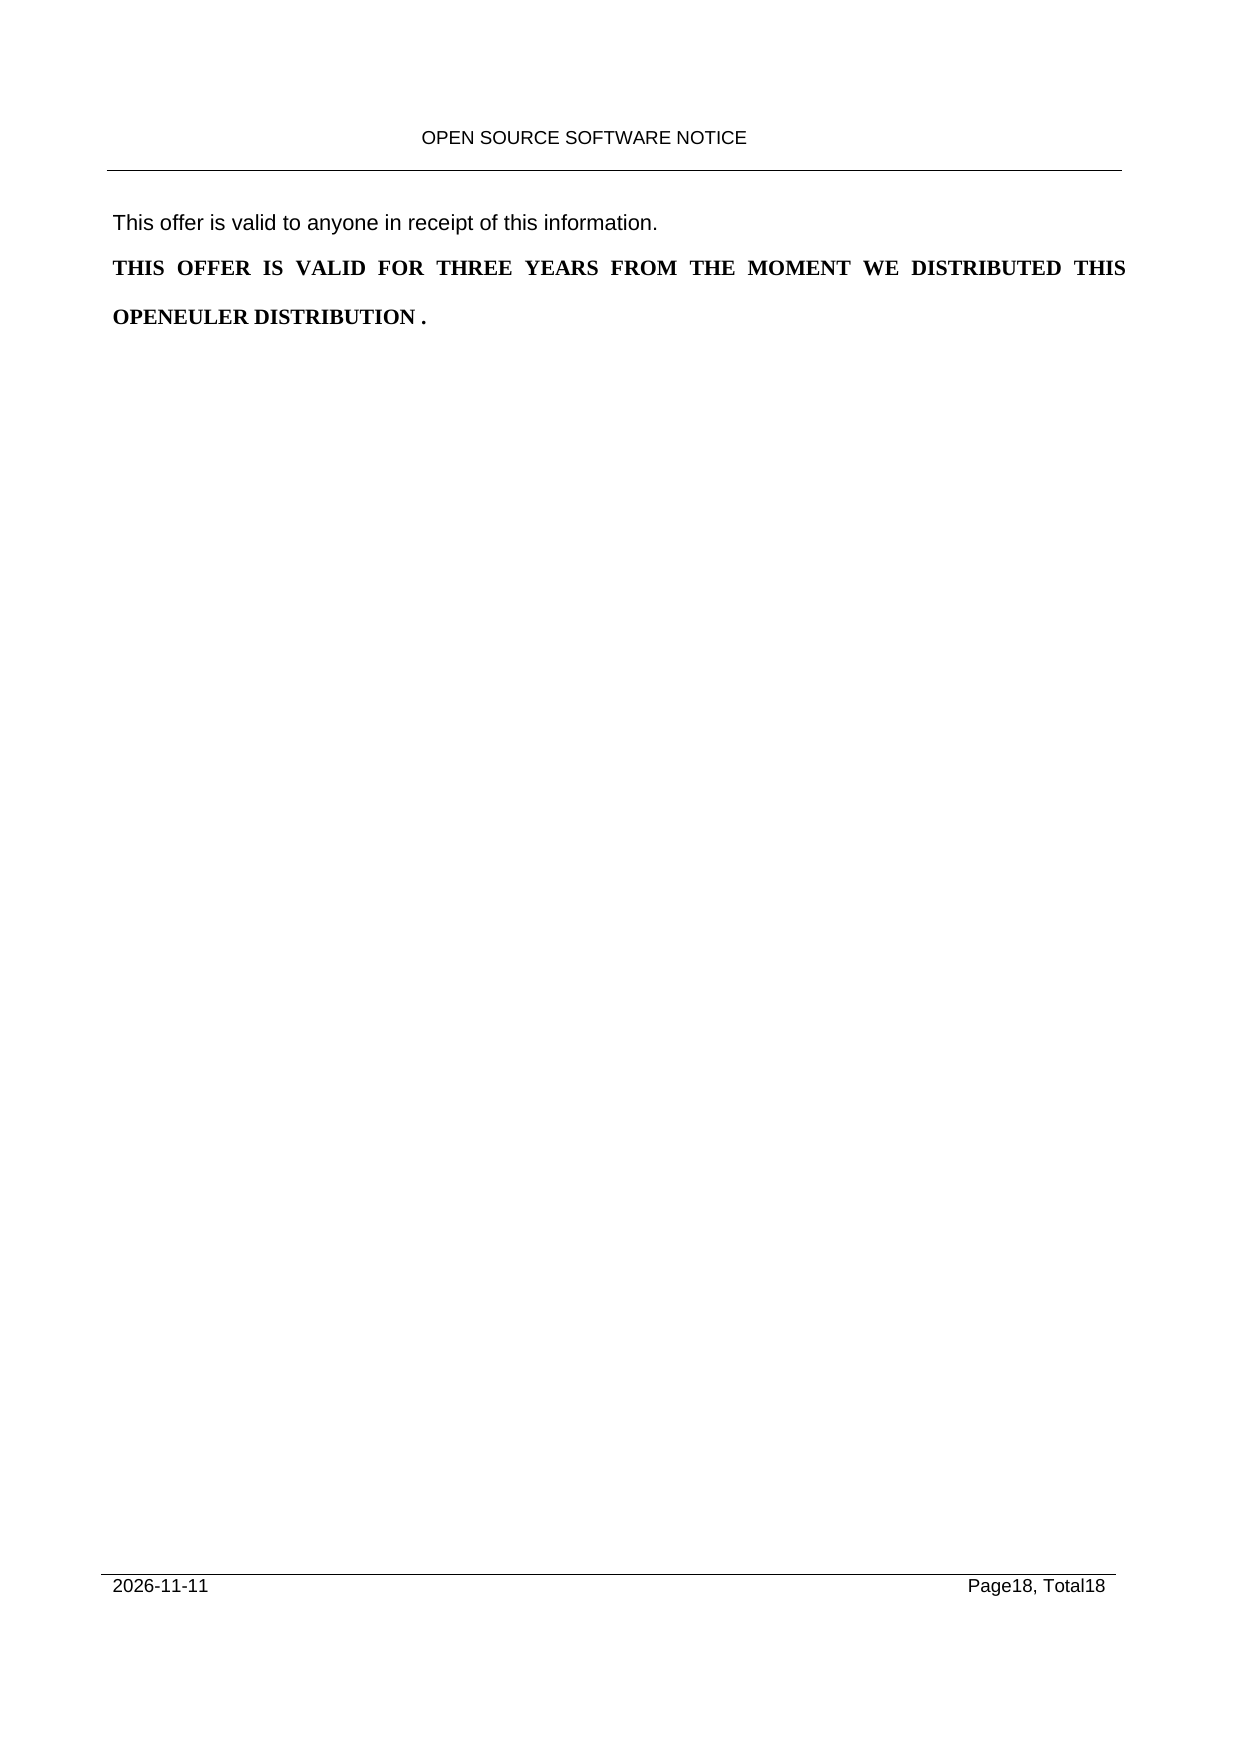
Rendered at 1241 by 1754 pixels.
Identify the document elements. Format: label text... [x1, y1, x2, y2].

text This offer is valid to anyone in receipt of this information. [112, 206, 1128, 239]
text THIS OFFER IS VALID FOR THREE YEARS FROM THE MOMENT WE DISTRIBUTED THIS OPENEULER DISTRIBUTION . [112, 251, 1128, 333]
